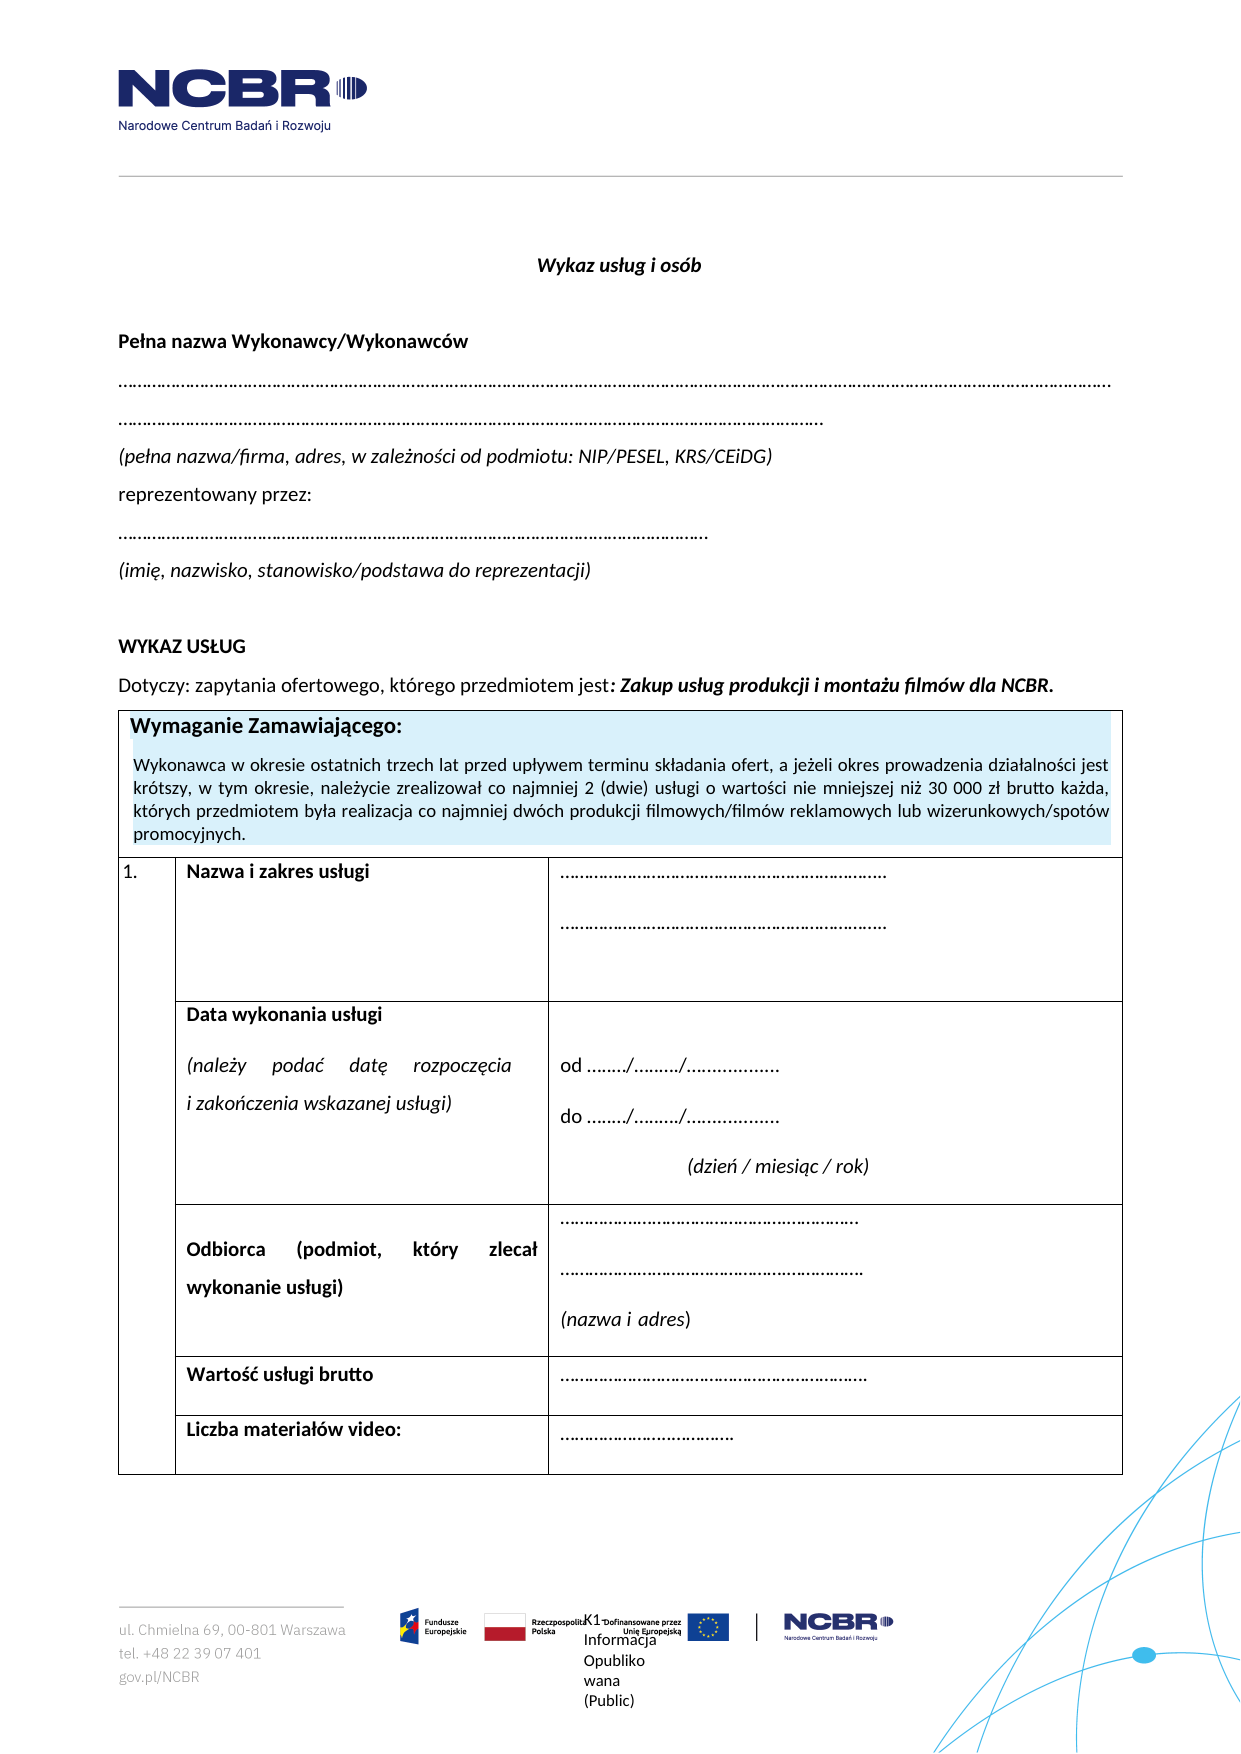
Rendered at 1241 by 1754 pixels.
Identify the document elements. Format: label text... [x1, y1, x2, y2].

text Wykaz usług i osób [118, 252, 1122, 278]
table_cell ………………………………………………………. [549, 1357, 1122, 1415]
table_header Wymaganie Zamawiającego: Wykonawca w okresie ostatnich trzech lat przed upływem terminu składania ofert, a jeżeli okres prowadzenia działalności jest krótszy, w tym okresie, należycie zrealizował co najmniej 2 (dwie) usługi o wartości nie mniejszej niż 30 000 zł brutto każda, których przedmiotem była realizacja co najmniej dwóch produkcji filmowych/filmów reklamowych lub wizerunkowych/spotów promocyjnych. [119, 711, 1122, 857]
table_cell od …..…/…..…./…............... do …..…/…..…./…............... (dzień / miesiąc / rok) [549, 1002, 1122, 1203]
text reprezentowany przez: [118, 481, 1122, 507]
table_cell …………….………………………….…………… …………….………………………….……………. (nazwa i adres) [549, 1205, 1122, 1356]
text Pełna nazwa Wykonawcy/Wykonawców [118, 329, 1122, 354]
table_cell Liczba materiałów video: [176, 1416, 548, 1474]
text (imię, nazwisko, stanowisko/podstawa do reprezentacji) [118, 557, 1122, 583]
text (pełna nazwa/firma, adres, w zależności od podmiotu: NIP/PESEL, KRS/CEiDG) [118, 443, 1122, 468]
table_cell …………………..…………. [549, 1416, 1122, 1474]
table_cell Nazwa i zakres usługi [176, 858, 548, 1001]
text Dotyczy: zapytania ofertowego, którego przedmiotem jest: Zakup usług produkcji i montażu filmów dla NCBR. [118, 672, 1122, 697]
text …………………………………………………………………………………………………………… [118, 519, 1122, 545]
text ………………………………………………………………………………………………………………………………………………………………………………………………………………………………………………………………………………………………………………………… [118, 367, 1122, 430]
table_cell Wartość usługi brutto [176, 1357, 548, 1415]
table_cell Data wykonania usługi (należy podać datę rozpoczęcia i zakończenia wskazanej usługi) [176, 1002, 548, 1203]
table_cell Odbiorca (podmiot, który zlecał wykonanie usługi) [176, 1205, 548, 1356]
table_cell [119, 858, 175, 1474]
table_cell ………………………………………………………….. ………………………………………………………….. [549, 858, 1122, 1001]
text Wykaz USŁUG [118, 634, 1122, 659]
picture [0, 0, 1241, 1753]
